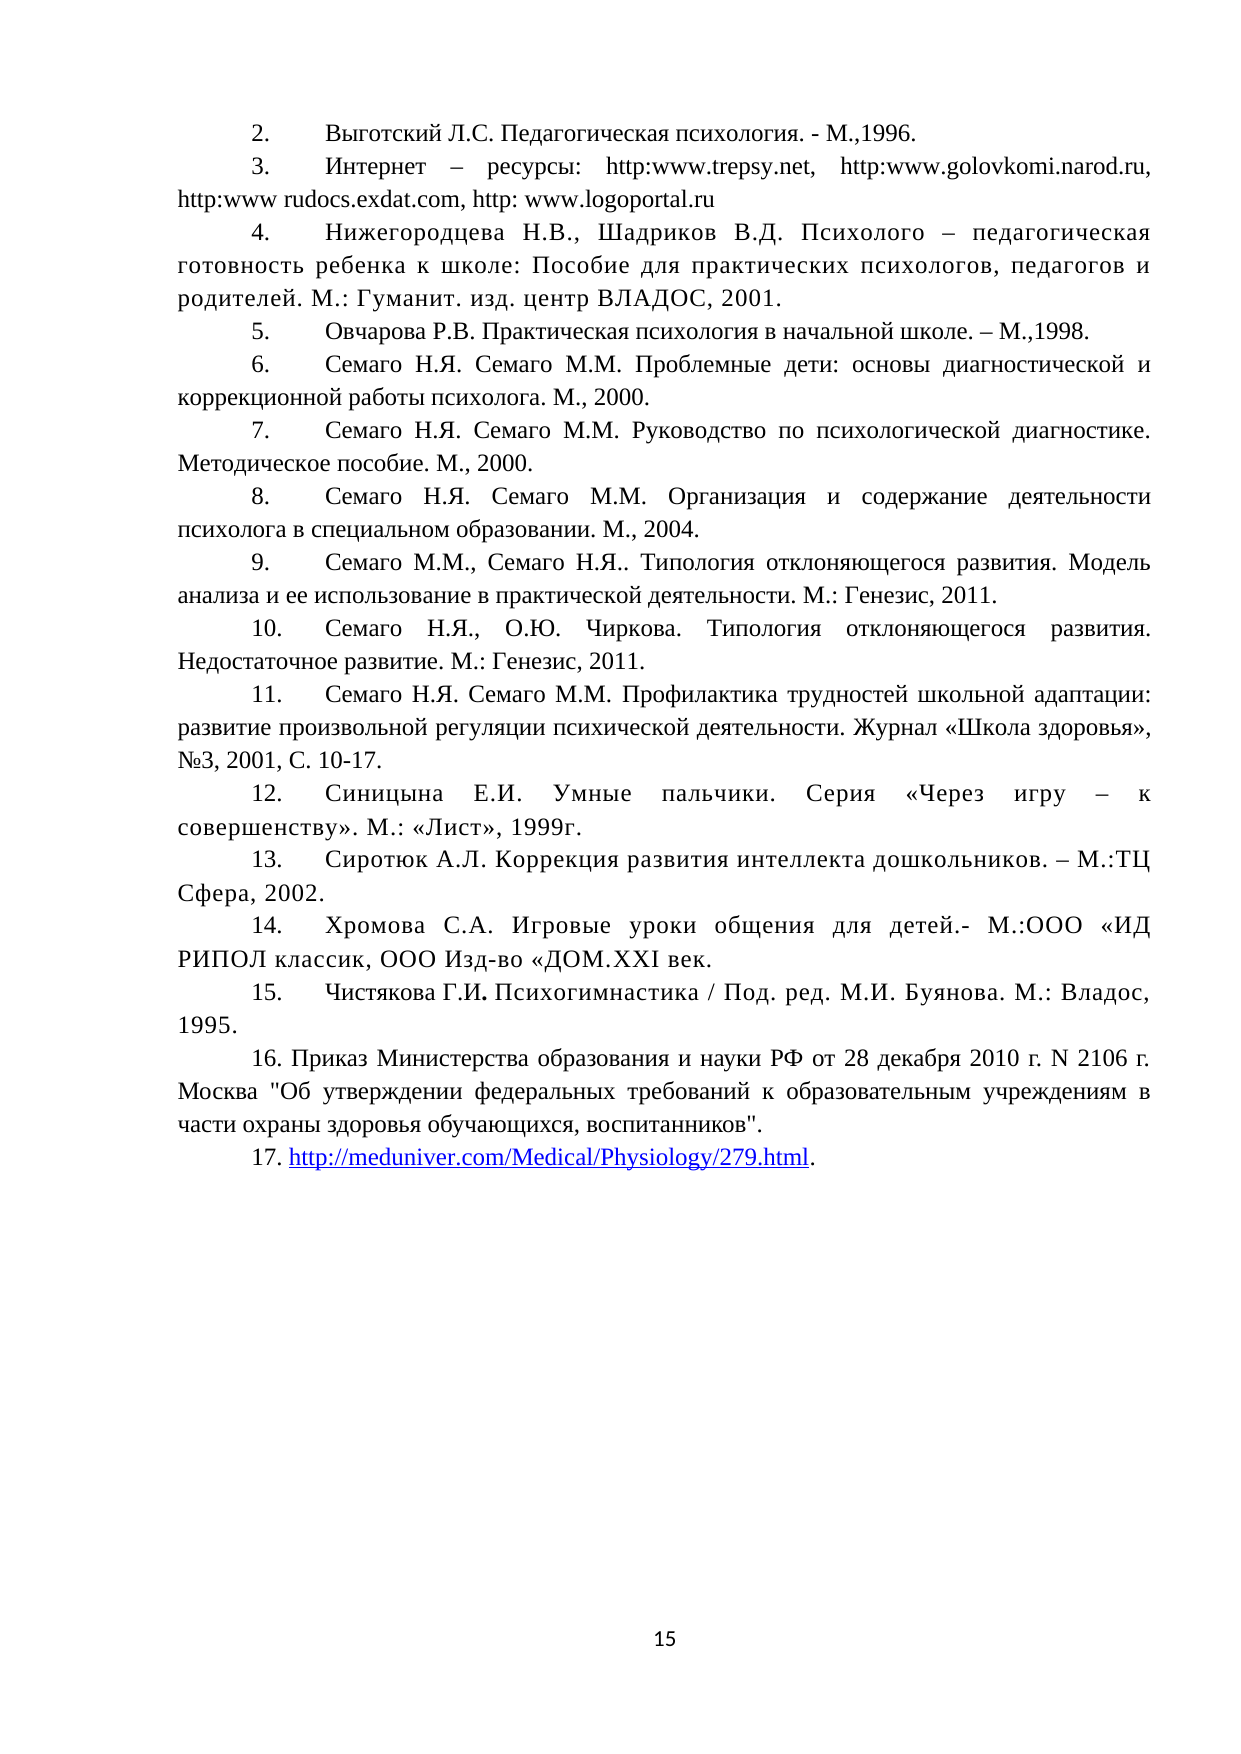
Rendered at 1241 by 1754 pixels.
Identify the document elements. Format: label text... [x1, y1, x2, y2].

list Семаго Н.Я. Семаго М.М. Организация и содержание деятельности психолога в специальном образовании. М., 2004. [177, 481, 1152, 543]
list Семаго Н.Я. Семаго М.М. Профилактика трудностей школьной адаптации: развитие произвольной регуляции психической деятельности. Журнал «Школа здоровья», №3, 2001, С. 10-17. [177, 679, 1152, 774]
text 17. http://meduniver.com/Medical/Physiology/279.html. [251, 1142, 1152, 1171]
list Сиротюк А.Л. Коррекция развития интеллекта дошкольников. – М.:ТЦ Сфера, 2002. [177, 844, 1152, 906]
list Интернет – ресурсы: http:www.trepsy.net, http:www.golovkomi.narod.ru, http:www rudocs.exdat.com, http: www.logoportal.ru [177, 151, 1152, 213]
list Чистякова Г.И. Психогимнастика / Под. ред. М.И. Буянова. М.: Владос, 1995. [177, 977, 1152, 1038]
list Синицына Е.И. Умные пальчики. Серия «Через игру – к совершенству». М.: «Лист», 1999г. [177, 778, 1152, 840]
list Нижегородцева Н.В., Шадриков В.Д. Психолого – педагогическая готовность ребенка к школе: Пособие для практических психологов, педагогов и родителей. М.: Гуманит. изд. центр ВЛАДОС, 2001. [177, 217, 1152, 312]
list Овчарова Р.В. Практическая психология в начальной школе. – М.,1998. [177, 316, 1152, 345]
list Семаго М.М., Семаго Н.Я.. Типология отклоняющегося развития. Модель анализа и ее использование в практической деятельности. М.: Генезис, 2011. [177, 547, 1152, 609]
list Семаго Н.Я. Семаго М.М. Проблемные дети: основы диагностической и коррекционной работы психолога. М., 2000. [177, 349, 1152, 411]
subtitle 16. Приказ Министерства образования и науки РФ от 28 декабря . N . Москва "Об утверждении федеральных требований к образовательным учреждениям в части охраны здоровья обучающихся, воспитанников". [177, 1043, 1152, 1137]
list Выготский Л.С. Педагогическая психология. - М.,1996. [177, 118, 1152, 147]
list Хромова С.А. Игровые уроки общения для детей.- М.:ООО «ИД РИПОЛ классик, ООО Изд-во «ДОМ.XXI век. [177, 911, 1152, 972]
list Семаго Н.Я. Семаго М.М. Руководство по психологической диагностике. Методическое пособие. М., 2000. [177, 415, 1152, 477]
list Семаго Н.Я., О.Ю. Чиркова. Типология отклоняющегося развития. Недостаточное развитие. М.: Генезис, 2011. [177, 613, 1152, 675]
